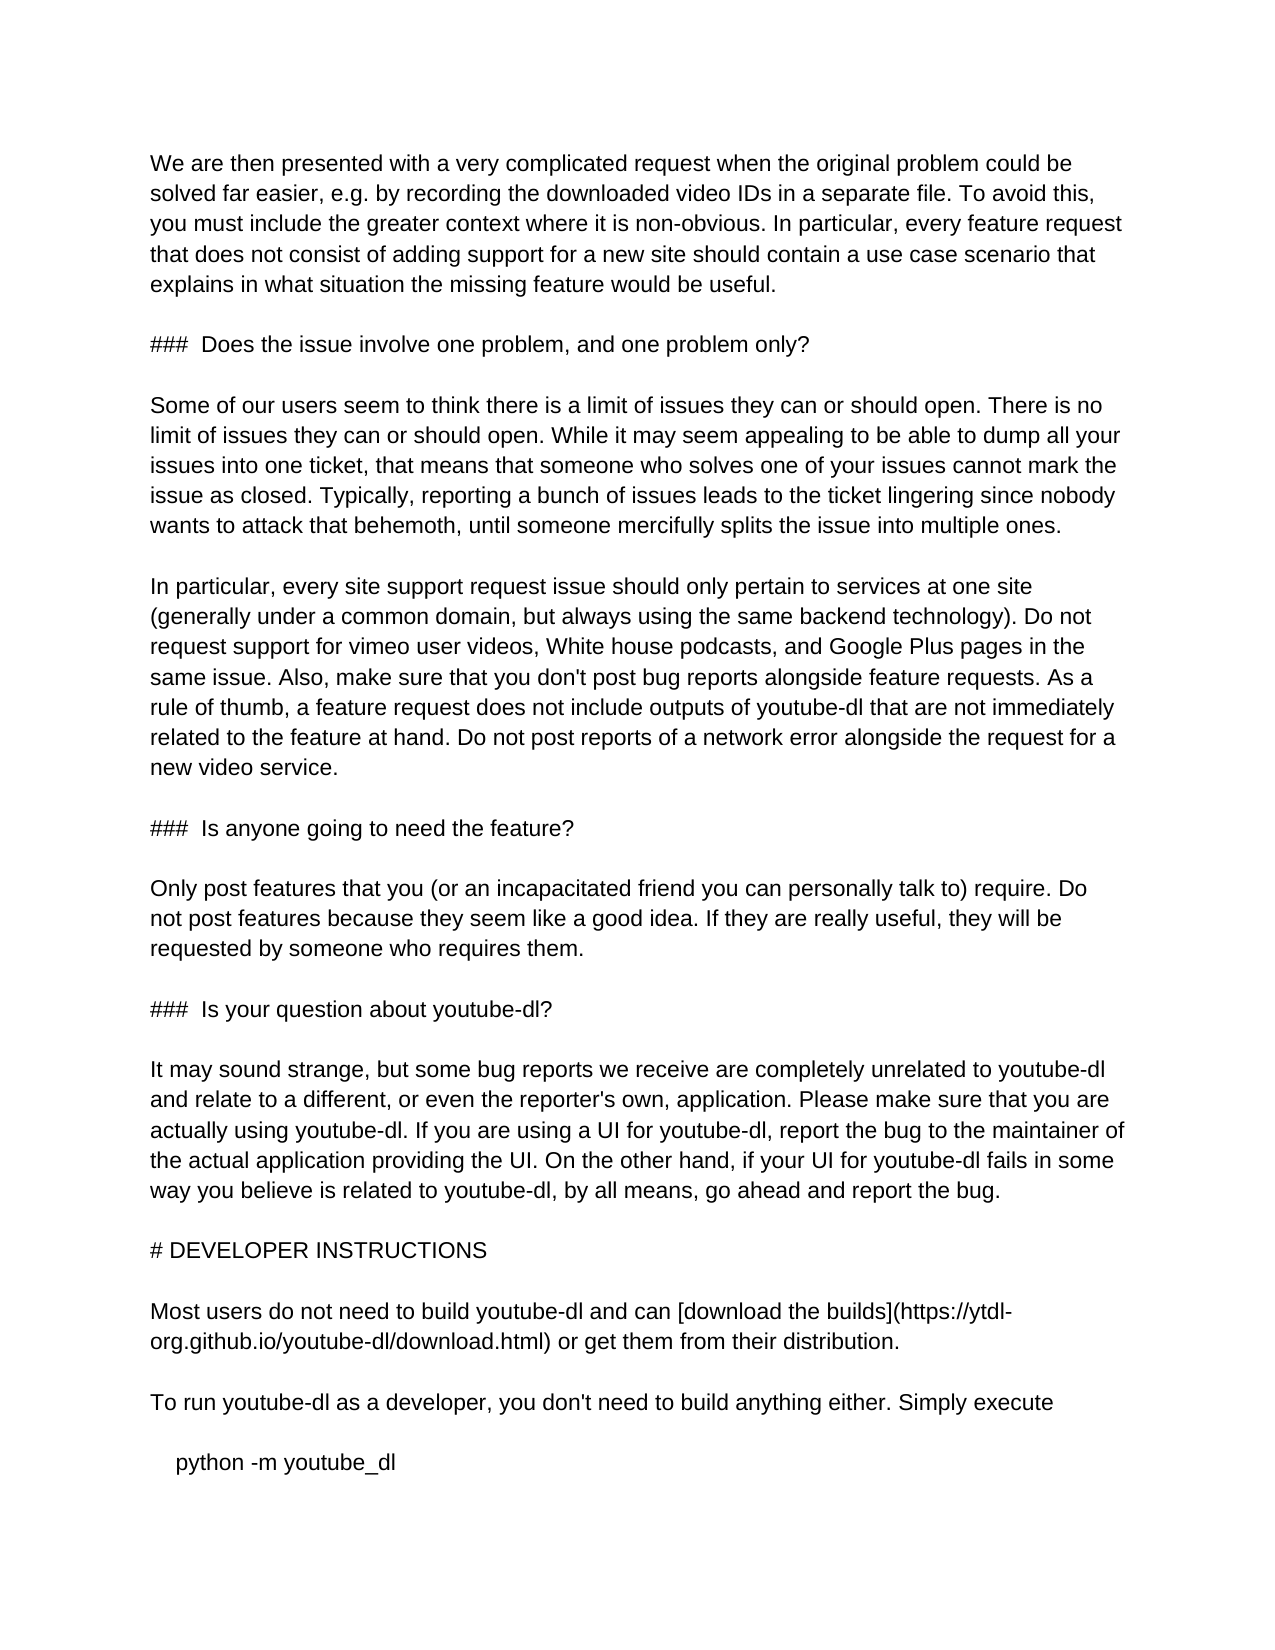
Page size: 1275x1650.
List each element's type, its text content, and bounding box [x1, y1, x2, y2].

text To run youtube-dl as a developer, you don't need to build anything either. Simply execute [150, 1388, 1125, 1415]
text It may sound strange, but some bug reports we receive are completely unrelated to youtube-dl and relate to a different, or even the reporter's own, application. Please make sure that you are actually using youtube-dl. If you are using a UI for youtube-dl, report the bug to the maintainer of the actual application providing the UI. On the other hand, if your UI for youtube-dl fails in some way you believe is related to youtube-dl, by all means, go ahead and report the bug. [150, 1056, 1125, 1203]
text ### Is anyone going to need the feature? [150, 814, 1125, 841]
text # DEVELOPER INSTRUCTIONS [150, 1237, 1125, 1264]
text Some of our users seem to think there is a limit of issues they can or should open. There is no limit of issues they can or should open. While it may seem appealing to be able to dump all your issues into one ticket, that means that someone who solves one of your issues cannot mark the issue as closed. Typically, reporting a bunch of issues leads to the ticket lingering since nobody wants to attack that behemoth, until someone mercifully splits the issue into multiple ones. [150, 392, 1125, 539]
text We are then presented with a very complicated request when the original problem could be solved far easier, e.g. by recording the downloaded video IDs in a separate file. To avoid this, you must include the greater context where it is non-obvious. In particular, every feature request that does not consist of adding support for a new site should contain a use case scenario that explains in what situation the missing feature would be useful. [150, 150, 1125, 297]
text python -m youtube_dl [150, 1449, 1125, 1475]
text Most users do not need to build youtube-dl and can [download the builds](https://ytdl-org.github.io/youtube-dl/download.html) or get them from their distribution. [150, 1298, 1125, 1354]
text Only post features that you (or an incapacitated friend you can personally talk to) require. Do not post features because they seem like a good idea. If they are really useful, they will be requested by someone who requires them. [150, 875, 1125, 962]
text ### Does the issue involve one problem, and one problem only? [150, 331, 1125, 358]
text ### Is your question about youtube-dl? [150, 996, 1125, 1022]
text In particular, every site support request issue should only pertain to services at one site (generally under a common domain, but always using the same backend technology). Do not request support for vimeo user videos, White house podcasts, and Google Plus pages in the same issue. Also, make sure that you don't post bug reports alongside feature requests. As a rule of thumb, a feature request does not include outputs of youtube-dl that are not immediately related to the feature at hand. Do not post reports of a network error alongside the request for a new video service. [150, 573, 1125, 781]
